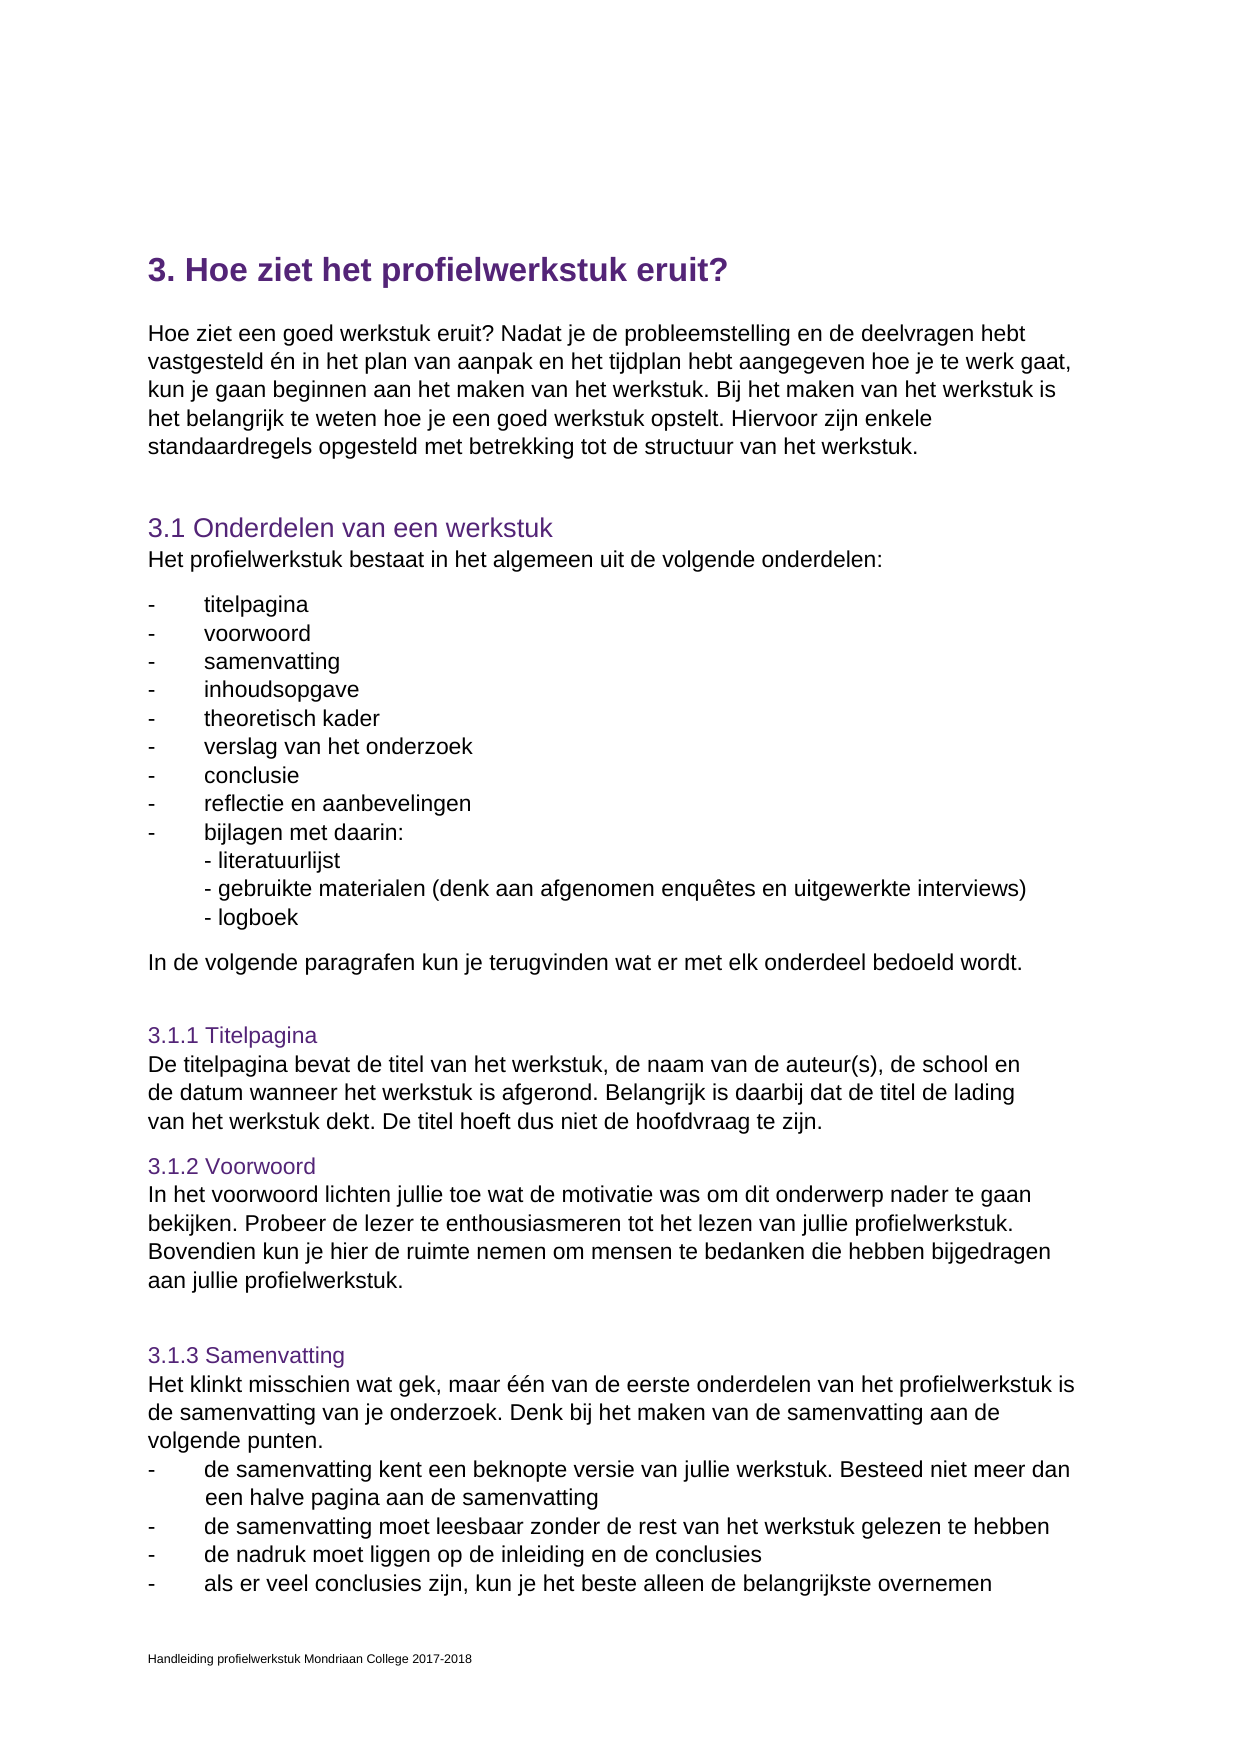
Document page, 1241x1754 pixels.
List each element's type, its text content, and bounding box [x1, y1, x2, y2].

subtitle 3. Hoe ziet het profielwerkstuk eruit? [148, 250, 1093, 288]
text Het profielwerkstuk bestaat in het algemeen uit de volgende onderdelen: [148, 546, 1093, 572]
text In de volgende paragrafen kun je terugvinden wat er met elk onderdeel bedoeld wordt. [148, 949, 1093, 975]
text Hoe ziet een goed werkstuk eruit? Nadat je de probleemstelling en de deelvragen hebt vastgesteld én in het plan van aanpak en het tijdplan hebt aangegeven hoe je te werk gaat, kun je gaan beginnen aan het maken van het werkstuk. Bij het maken van het werkstuk is het belangrijk te weten hoe je een goed werkstuk opstelt. Hiervoor zijn enkele standaardregels opgesteld met betrekking tot de structuur van het werkstuk. [148, 291, 1093, 460]
text - titelpagina - voorwoord - samenvatting - inhoudsopgave - theoretisch kader - verslag van het onderzoek - conclusie - reflectie en aanbevelingen - bijlagen met daarin: - literatuurlijst - gebruikte materialen (denk aan afgenomen enquêtes en uitgewerkte interviews) - logboek [148, 591, 1093, 930]
text 3.1.1 Titelpagina De titelpagina bevat de titel van het werkstuk, de naam van de auteur(s), de school en de datum wanneer het werkstuk is afgerond. Belangrijk is daarbij dat de titel de lading van het werkstuk dekt. De titel hoeft dus niet de hoofdvraag te zijn. [148, 994, 1093, 1134]
subtitle 3.1 Onderdelen van een werkstuk [148, 478, 1093, 543]
text 3.1.2 Voorwoord In het voorwoord lichten jullie toe wat de motivatie was om dit onderwerp nader te gaan bekijken. Probeer de lezer te enthousiasmeren tot het lezen van jullie profielwerkstuk. Bovendien kun je hier de ruimte nemen om mensen te bedanken die hebben bijgedragen aan jullie profielwerkstuk. [148, 1153, 1093, 1323]
text 3.1.3 Samenvatting Het klinkt misschien wat gek, maar één van de eerste onderdelen van het profielwerkstuk is de samenvatting van je onderzoek. Denk bij het maken van de samenvatting aan de volgende punten. - de samenvatting kent een beknopte versie van jullie werkstuk. Besteed niet meer dan een halve pagina aan de samenvatting - de samenvatting moet leesbaar zonder de rest van het werkstuk gelezen te hebben - de nadruk moet liggen op de inleiding en de conclusies - als er veel conclusies zijn, kun je het beste alleen de belangrijkste overnemen [148, 1342, 1093, 1596]
